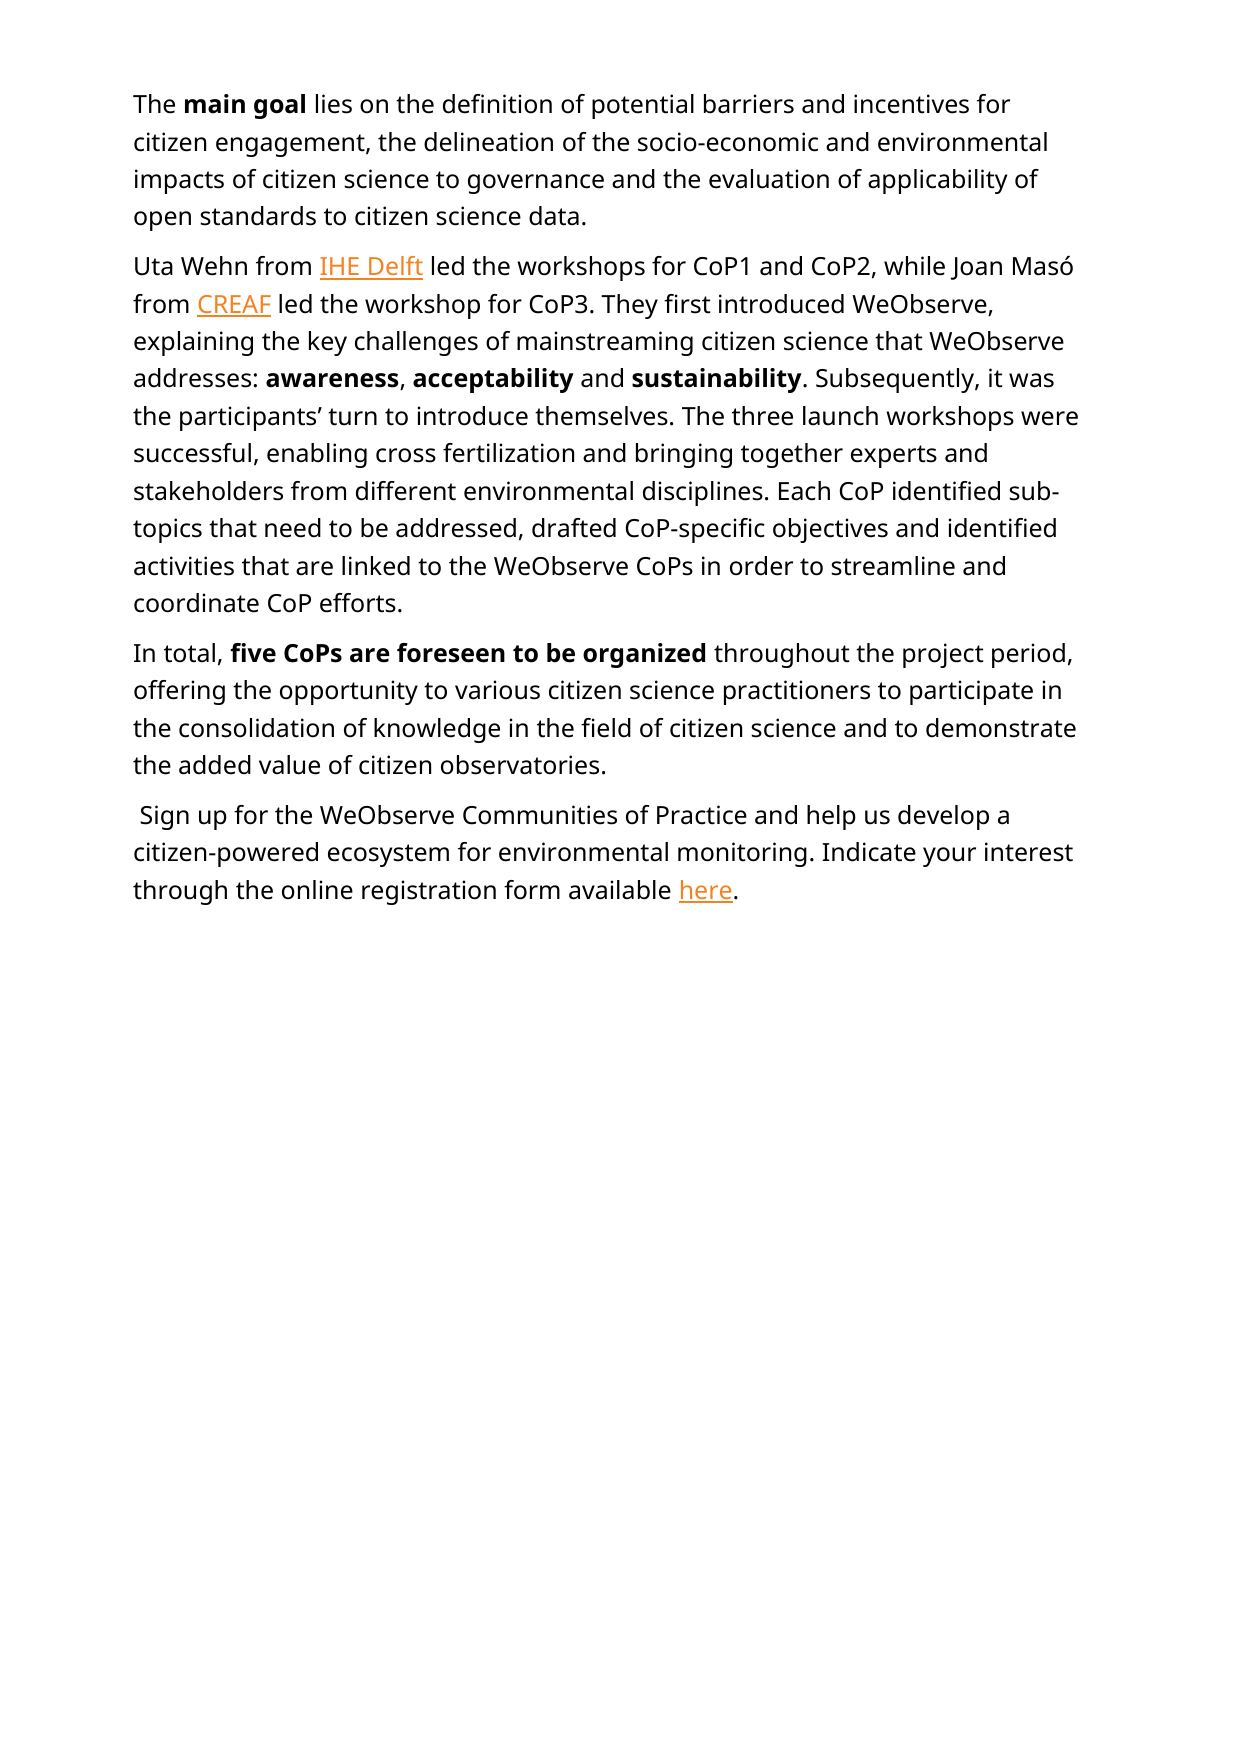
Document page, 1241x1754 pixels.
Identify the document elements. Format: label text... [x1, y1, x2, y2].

text Uta Wehn from IHE Delft led the workshops for CoP1 and CoP2, while Joan Masó from CREAF led the workshop for CoP3. They first introduced WeObserve, explaining the key challenges of mainstreaming citizen science that WeObserve addresses: awareness, acceptability and sustainability. Subsequently, it was the participants’ turn to introduce themselves. The three launch workshops were successful, enabling cross fertilization and bringing together experts and stakeholders from different environmental disciplines. Each CoP identified sub-topics that need to be addressed, drafted CoP-specific objectives and identified activities that are linked to the WeObserve CoPs in order to streamline and coordinate CoP efforts. [133, 249, 1093, 619]
text The main goal lies on the definition of potential barriers and incentives for citizen engagement, the delineation of the socio-economic and environmental impacts of citizen science to governance and the evaluation of applicability of open standards to citizen science data. [133, 87, 1093, 233]
text Sign up for the WeObserve Communities of Practice and help us develop a citizen-powered ecosystem for environmental monitoring. Indicate your interest through the online registration form available here. [133, 797, 1093, 906]
text In total, five CoPs are foreseen to be organized throughout the project period, offering the opportunity to various citizen science practitioners to participate in the consolidation of knowledge in the field of citizen science and to demonstrate the added value of citizen observatories. [133, 635, 1093, 782]
